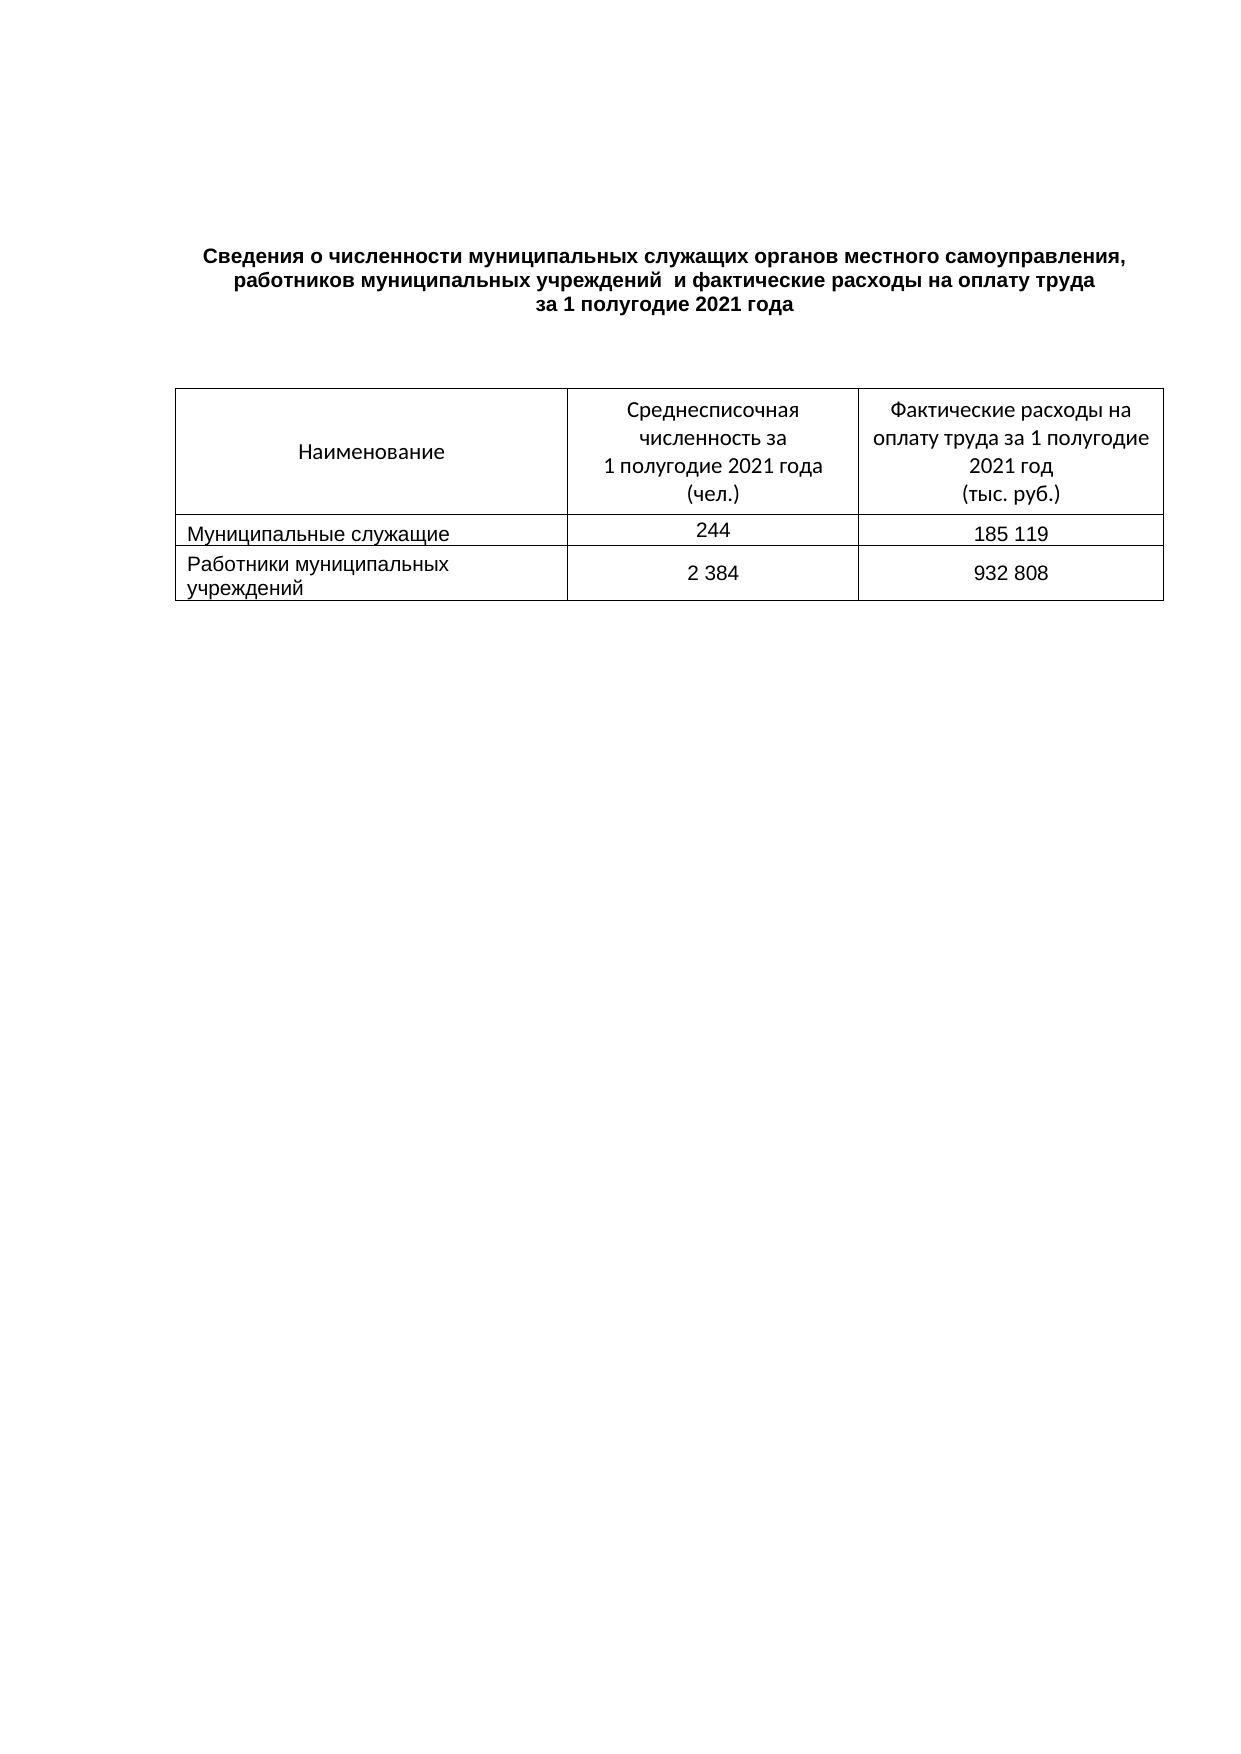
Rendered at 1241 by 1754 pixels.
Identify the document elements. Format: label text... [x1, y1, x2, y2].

table_header Среднесписочная численность за 1 полугодие 2021 года (чел.) [568, 389, 858, 514]
table_header Наименование [176, 389, 567, 514]
table_cell Работники муниципальных учреждений [176, 546, 567, 600]
table_cell 185 119 [859, 515, 1163, 545]
table_header Фактические расходы на оплату труда за 1 полугодие 2021 год (тыс. руб.) [859, 389, 1163, 514]
text Сведения о численности муниципальных служащих органов местного самоуправления, работников муниципальных учреждений и фактические расходы на оплату труда за 1 полугодие 2021 года [177, 244, 1152, 316]
table_cell 2 384 [568, 546, 858, 600]
table_cell 932 808 [859, 546, 1163, 600]
table_cell 244 [568, 515, 858, 545]
table_cell Муниципальные служащие [176, 515, 567, 545]
